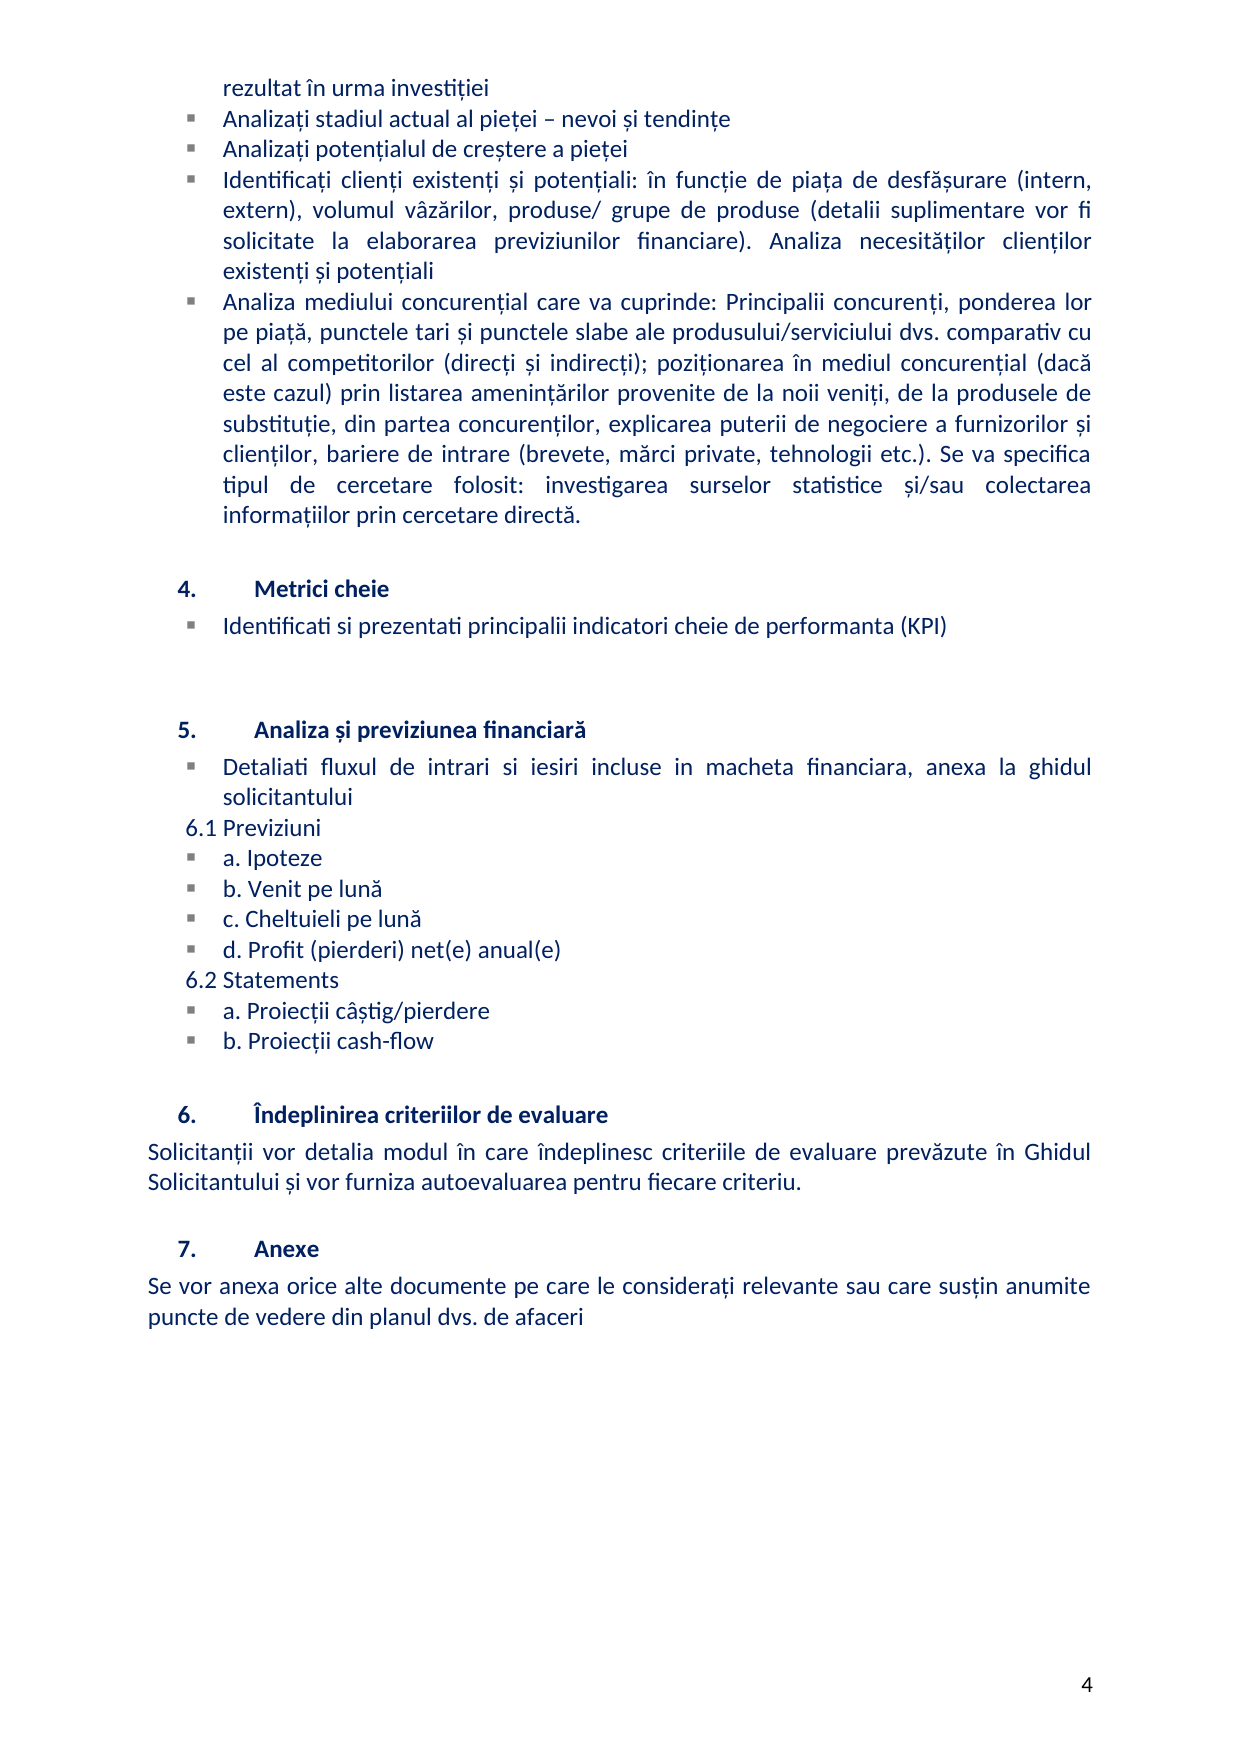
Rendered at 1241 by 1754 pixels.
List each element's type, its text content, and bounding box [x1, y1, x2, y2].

subtitle Analiza și previziunea financiară [177, 714, 1093, 744]
text Solicitanții vor detalia modul în care îndeplinesc criteriile de evaluare prevăzute în Ghidul Solicitantului și vor furniza autoevaluarea pentru fiecare criteriu. [148, 1136, 1093, 1197]
list c. Cheltuieli pe lună [185, 903, 1093, 934]
subtitle Metrici cheie [177, 573, 1093, 604]
list Detaliati fluxul de intrari si iesiri incluse in macheta financiara, anexa la ghidul solicitantului [185, 751, 1093, 812]
list Identificați clienţi existenţi şi potenţiali: în funcţie de piaţa de desfăşurare (intern, extern), volumul vâzărilor, produse/ grupe de produse (detalii suplimentare vor fi solicitate la elaborarea previziunilor financiare). Analiza necesităților clienților existenți și potențiali [185, 164, 1093, 286]
list Previziuni [185, 812, 1093, 842]
list d. Profit (pierderi) net(e) anual(e) [185, 934, 1093, 964]
list b. Venit pe lună [185, 873, 1093, 903]
list Analizați potențialul de creştere a pieţei [185, 133, 1093, 164]
list Analizați stadiul actual al pieţei – nevoi şi tendinţe [185, 103, 1093, 133]
text Se vor anexa orice alte documente pe care le considerați relevante sau care susțin anumite puncte de vedere din planul dvs. de afaceri [148, 1270, 1093, 1331]
list Analiza mediului concurențial care va cuprinde: Principalii concurenţi, ponderea lor pe piaţă, punctele tari şi punctele slabe ale produsului/serviciului dvs. comparativ cu cel al competitorilor (direcţi şi indirecţi); poziționarea în mediul concurențial (dacă este cazul) prin listarea amenințărilor provenite de la noii veniți, de la produsele de substituție, din partea concurenților, explicarea puterii de negociere a furnizorilor și clienților, bariere de intrare (brevete, mărci private, tehnologii etc.). Se va specifica tipul de cercetare folosit: investigarea surselor statistice și/sau colectarea informațiilor prin cercetare directă. [185, 286, 1093, 530]
list Identificati si prezentati principalii indicatori cheie de performanta (KPI) [185, 610, 1093, 641]
list b. Proiecții cash-flow [185, 1026, 1093, 1056]
list Statements [185, 964, 1093, 995]
list a. Ipoteze [185, 842, 1093, 873]
subtitle Îndeplinirea criteriilor de evaluare [177, 1099, 1093, 1129]
list a. Proiecții câștig/pierdere [185, 995, 1093, 1026]
subtitle Anexe [177, 1234, 1093, 1264]
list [185, 72, 1093, 103]
